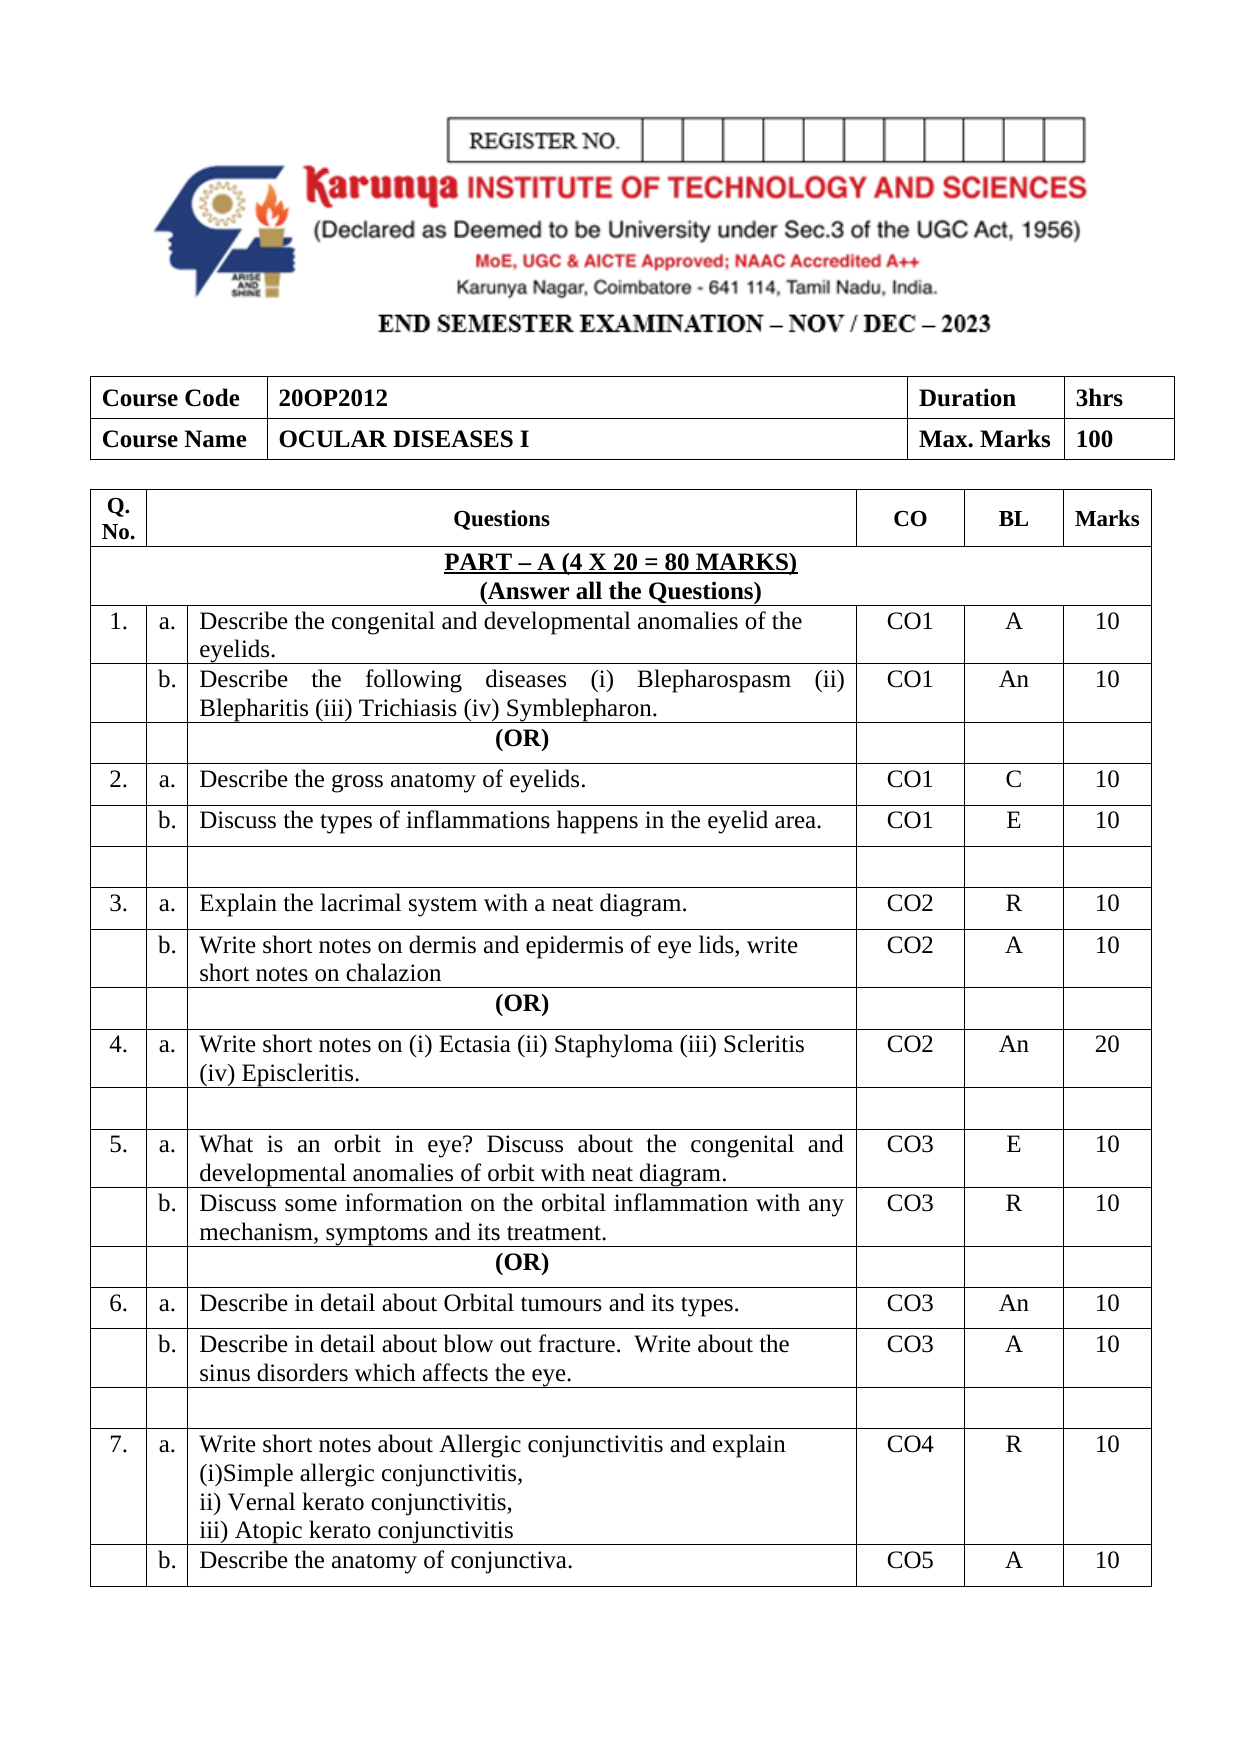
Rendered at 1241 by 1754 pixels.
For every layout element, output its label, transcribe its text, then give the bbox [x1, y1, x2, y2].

table_cell 10 [1064, 664, 1151, 722]
table_cell Describe the congenital and developmental anomalies of the eyelids. [188, 606, 856, 663]
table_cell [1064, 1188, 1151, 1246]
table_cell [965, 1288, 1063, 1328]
table_cell [1064, 723, 1151, 763]
table_cell [965, 988, 1063, 1028]
table_cell b. [147, 806, 187, 846]
table_cell PART – A (4 X 20 = 80 MARKS) (Answer all the Questions) [91, 547, 1151, 605]
table_cell An [965, 1030, 1063, 1087]
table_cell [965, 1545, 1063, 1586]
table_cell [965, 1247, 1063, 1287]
table_cell Course Name [91, 419, 267, 459]
table_header Course Code [91, 377, 267, 418]
table_cell 10 [1064, 1130, 1151, 1187]
table_cell [91, 723, 146, 763]
table_cell [91, 847, 146, 887]
table_header 3hrs [1065, 377, 1174, 418]
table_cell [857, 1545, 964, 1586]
table_cell C [965, 764, 1063, 804]
table_cell b. [147, 664, 187, 722]
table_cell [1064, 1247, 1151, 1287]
table_cell A [965, 606, 1063, 663]
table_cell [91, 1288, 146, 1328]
table_cell a. [147, 764, 187, 804]
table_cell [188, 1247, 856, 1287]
table_cell [857, 847, 964, 887]
table_cell CO2 [857, 930, 964, 987]
table_cell CO2 [857, 888, 964, 929]
table_cell [147, 723, 187, 763]
table_cell a. [147, 888, 187, 929]
table_cell a. [147, 1030, 187, 1087]
table_cell Write short notes on dermis and epidermis of eye lids, write short notes on chalazion [188, 930, 856, 987]
table_cell (OR) [188, 988, 856, 1028]
table_cell OCULAR DISEASES I [268, 419, 907, 459]
table_cell [965, 723, 1063, 763]
table_cell Max. Marks [908, 419, 1064, 459]
table_header CO [857, 490, 964, 546]
table_header Q. No. [91, 490, 146, 546]
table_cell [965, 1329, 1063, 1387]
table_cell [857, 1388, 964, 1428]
table_cell [91, 930, 146, 987]
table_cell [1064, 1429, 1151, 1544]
table_cell 4. [91, 1030, 146, 1087]
table_cell Discuss the types of inflammations happens in the eyelid area. [188, 806, 856, 846]
table_cell [91, 664, 146, 722]
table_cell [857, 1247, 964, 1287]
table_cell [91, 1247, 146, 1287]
table_cell 2. [91, 764, 146, 804]
table_header Duration [908, 377, 1064, 418]
table_cell [1064, 1088, 1151, 1128]
table_cell [1064, 988, 1151, 1028]
table_cell [147, 988, 187, 1028]
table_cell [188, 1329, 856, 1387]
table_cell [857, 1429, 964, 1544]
table_cell [188, 1088, 856, 1128]
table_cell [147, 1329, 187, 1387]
table_cell [857, 1088, 964, 1128]
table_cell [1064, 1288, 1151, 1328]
table_header Marks [1064, 490, 1151, 546]
table_header Questions [147, 490, 856, 546]
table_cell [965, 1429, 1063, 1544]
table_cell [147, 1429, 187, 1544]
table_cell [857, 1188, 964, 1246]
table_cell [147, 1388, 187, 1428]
table_cell 100 [1065, 419, 1174, 459]
table_cell 10 [1064, 930, 1151, 987]
table_cell [147, 1088, 187, 1128]
table_cell 10 [1064, 888, 1151, 929]
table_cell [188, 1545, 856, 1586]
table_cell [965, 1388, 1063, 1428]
table_cell What is an orbit in eye? Discuss about the congenital and developmental anomalies of orbit with neat diagram. [188, 1130, 856, 1187]
table_cell 3. [91, 888, 146, 929]
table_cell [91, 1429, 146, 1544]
picture [150, 89, 1091, 348]
table_cell CO2 [857, 1030, 964, 1087]
table_cell CO3 [857, 1130, 964, 1187]
table_cell [91, 806, 146, 846]
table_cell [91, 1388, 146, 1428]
table_cell a. [147, 606, 187, 663]
table_header BL [965, 490, 1063, 546]
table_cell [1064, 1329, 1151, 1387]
table_cell 20 [1064, 1030, 1151, 1087]
table_cell R [965, 888, 1063, 929]
table_cell [857, 723, 964, 763]
table_cell 10 [1064, 606, 1151, 663]
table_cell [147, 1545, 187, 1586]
table_cell [965, 1088, 1063, 1128]
table_cell b. [147, 930, 187, 987]
table_cell 1. [91, 606, 146, 663]
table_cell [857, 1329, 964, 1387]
table_cell CO1 [857, 664, 964, 722]
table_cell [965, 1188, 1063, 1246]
table_cell Describe the following diseases (i) Blepharospasm (ii) Blepharitis (iii) Trichiasis (iv) Symblepharon. [188, 664, 856, 722]
table_cell (OR) [188, 723, 856, 763]
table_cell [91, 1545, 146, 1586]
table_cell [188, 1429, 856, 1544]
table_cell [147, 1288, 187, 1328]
table_cell E [965, 806, 1063, 846]
table_cell [147, 847, 187, 887]
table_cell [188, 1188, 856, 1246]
table_cell 10 [1064, 764, 1151, 804]
table_cell 10 [1064, 806, 1151, 846]
table_cell E [965, 1130, 1063, 1187]
table_cell [188, 847, 856, 887]
table_cell Write short notes on (i) Ectasia (ii) Staphyloma (iii) Scleritis (iv) Episcleritis. [188, 1030, 856, 1087]
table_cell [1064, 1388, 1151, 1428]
table_cell CO1 [857, 606, 964, 663]
table_cell [1064, 847, 1151, 887]
table_cell A [965, 930, 1063, 987]
table_cell a. [147, 1130, 187, 1187]
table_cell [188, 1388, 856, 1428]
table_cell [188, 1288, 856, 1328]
table_cell Explain the lacrimal system with a neat diagram. [188, 888, 856, 929]
table_header 20OP2012 [268, 377, 907, 418]
table_cell [857, 988, 964, 1028]
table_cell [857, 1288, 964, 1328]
table_cell 5. [91, 1130, 146, 1187]
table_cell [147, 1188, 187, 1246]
table_cell [91, 1088, 146, 1128]
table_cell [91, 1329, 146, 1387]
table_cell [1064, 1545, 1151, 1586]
table_cell Describe the gross anatomy of eyelids. [188, 764, 856, 804]
table_cell CO1 [857, 764, 964, 804]
table_cell [91, 988, 146, 1028]
table_cell An [965, 664, 1063, 722]
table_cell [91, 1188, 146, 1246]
table_cell CO1 [857, 806, 964, 846]
table_cell [965, 847, 1063, 887]
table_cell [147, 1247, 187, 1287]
